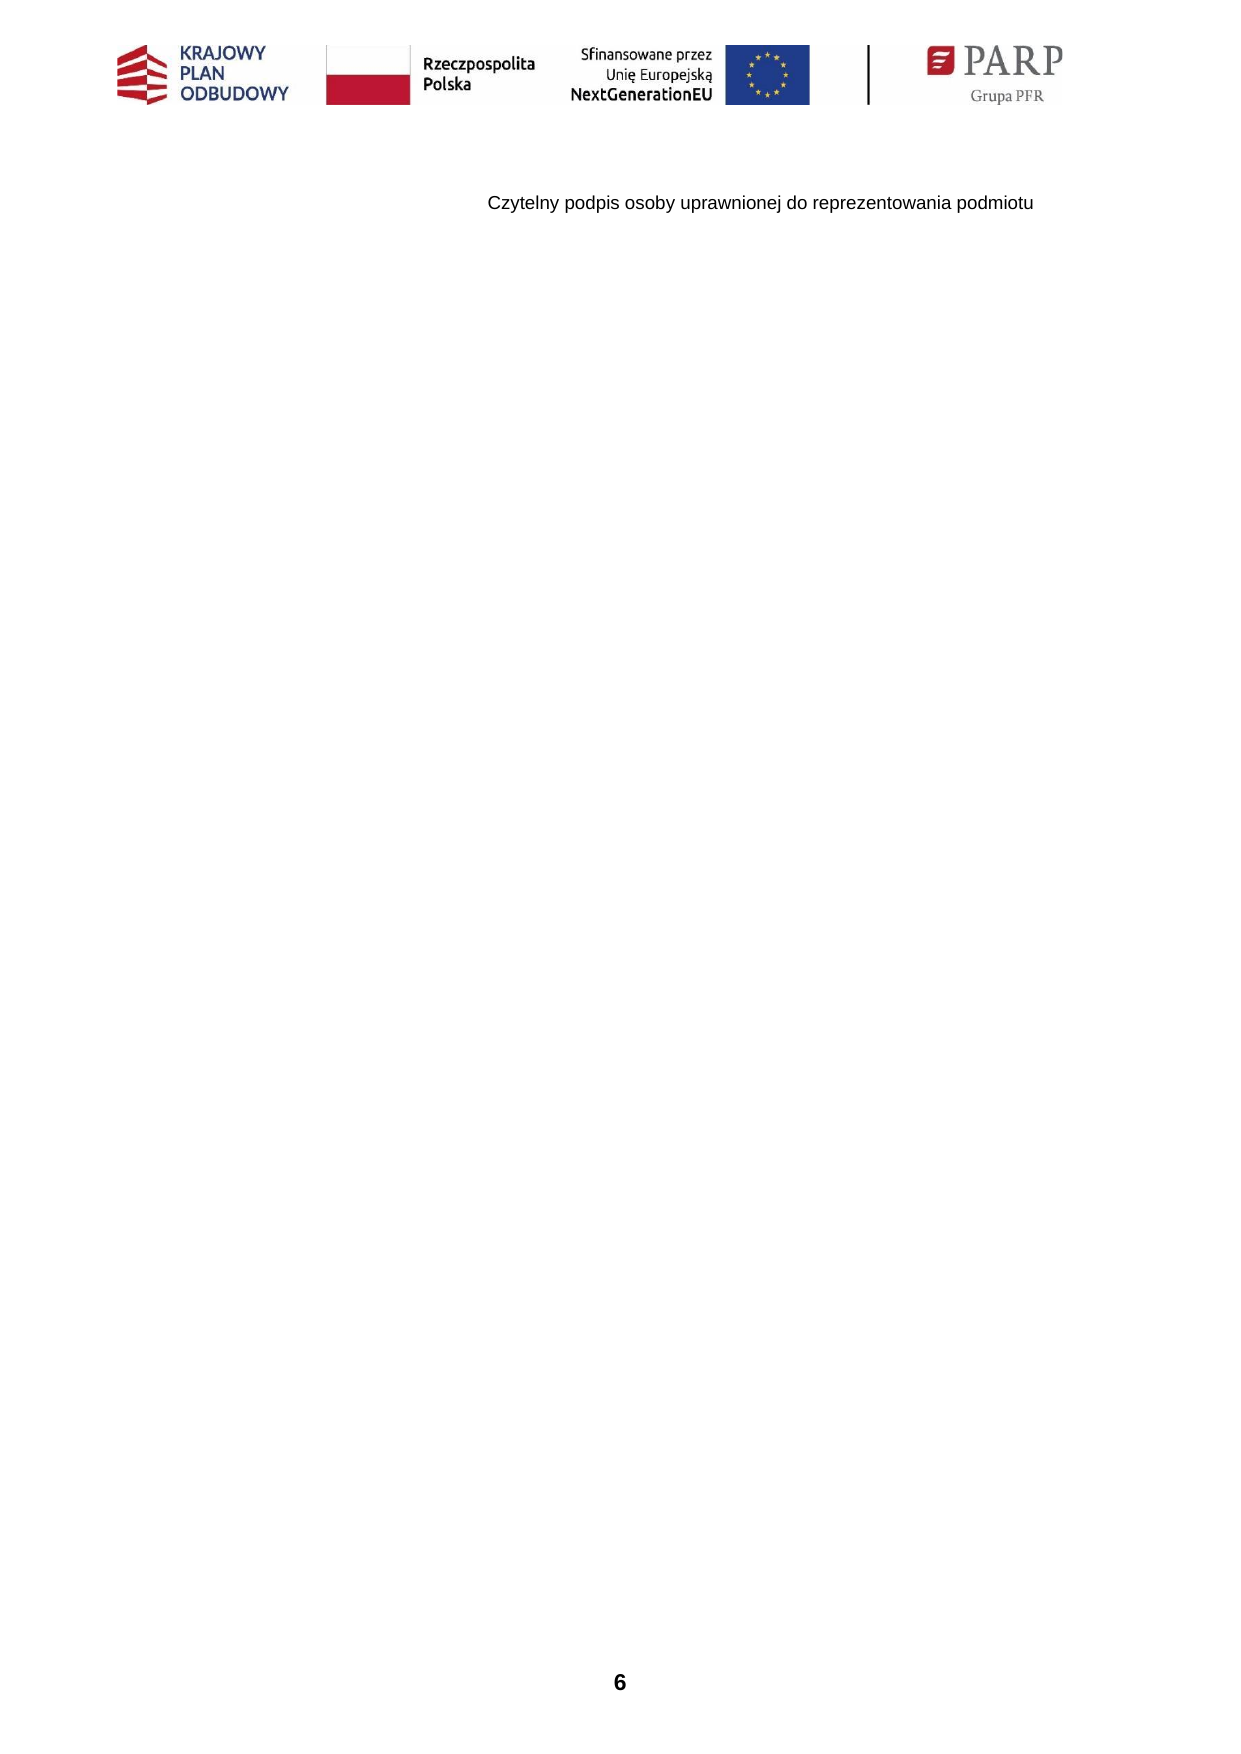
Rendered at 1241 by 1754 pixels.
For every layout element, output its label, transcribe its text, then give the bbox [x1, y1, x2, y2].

text Czytelny podpis osoby uprawnionej do reprezentowania podmiotu [487, 192, 1122, 213]
picture [117, 45, 1063, 105]
